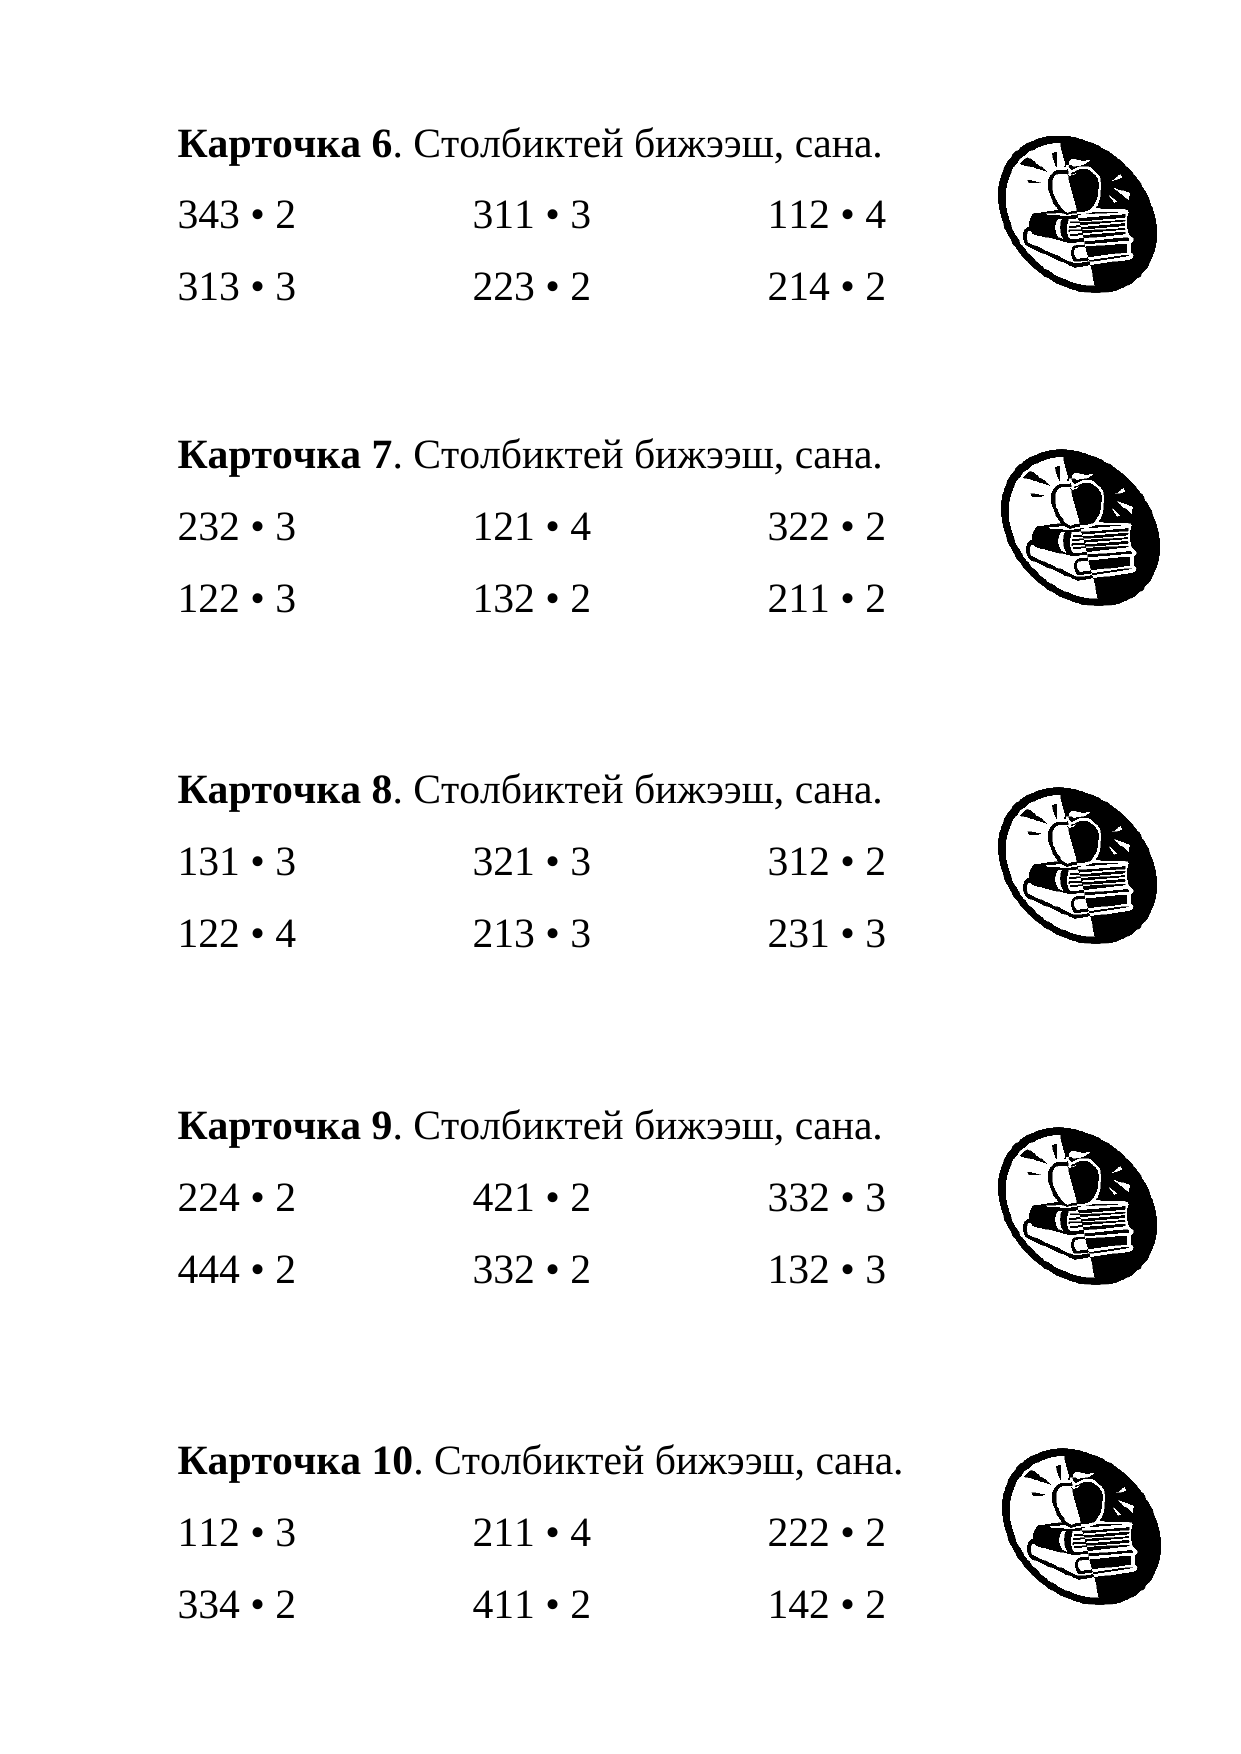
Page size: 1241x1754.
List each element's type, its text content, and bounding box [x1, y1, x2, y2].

text Карточка 6. Столбиктей бижээш, сана. [177, 118, 1152, 166]
text Карточка 8. Столбиктей бижээш, сана. [177, 765, 1152, 813]
text 313 • 3 223 • 2 214 • 2 [177, 262, 1152, 310]
text 122 • 3 132 • 2 211 • 2 [177, 573, 1152, 621]
text 112 • 3 211 • 4 222 • 2 [177, 1508, 1015, 1556]
text Карточка 7. Столбиктей бижээш, сана. [177, 429, 1152, 477]
text 334 • 2 411 • 2 142 • 2 [177, 1579, 1152, 1627]
text Карточка 9. Столбиктей бижээш, сана. [177, 1100, 1152, 1148]
text 224 • 2 421 • 2 332 • 3 [177, 1172, 1003, 1220]
text 131 • 3 321 • 3 312 • 2 [177, 837, 1006, 885]
text 122 • 4 213 • 3 231 • 3 [177, 909, 1152, 957]
text 343 • 2 311 • 3 112 • 4 [177, 190, 1008, 238]
text 232 • 3 121 • 4 322 • 2 [177, 501, 1010, 549]
text 444 • 2 332 • 2 132 • 3 [177, 1244, 1152, 1292]
text Карточка 10. Столбиктей бижээш, сана. [177, 1436, 1152, 1484]
